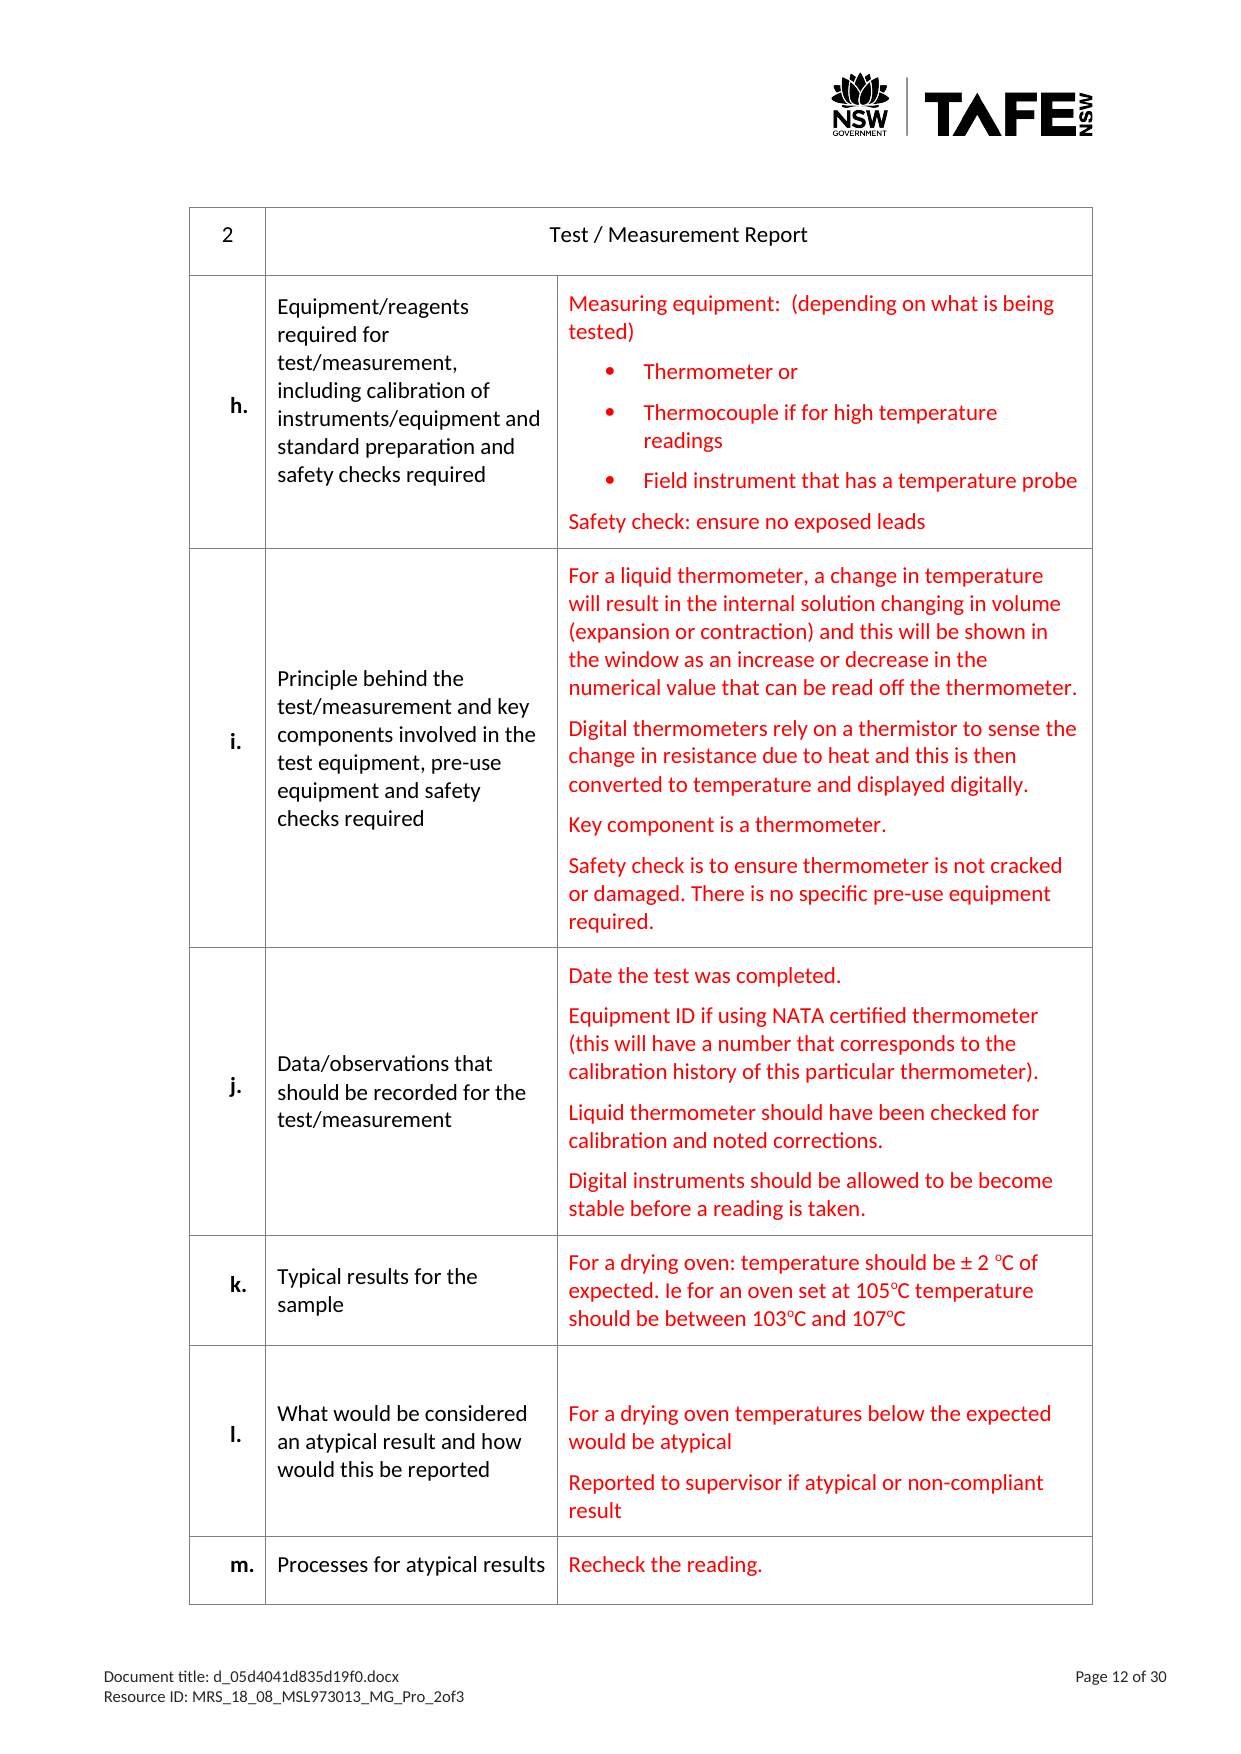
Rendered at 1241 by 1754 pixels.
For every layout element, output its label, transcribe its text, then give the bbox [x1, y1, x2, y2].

table_cell Processes for atypical results [266, 1537, 557, 1603]
picture [831, 71, 1093, 137]
table_cell Measuring equipment: (depending on what is being tested) Thermometer or Thermocouple if for high temperature readings Field instrument that has a temperature probe Safety check: ensure no exposed leads [558, 276, 1092, 547]
table_cell Data/observations that should be recorded for the test/measurement [266, 948, 557, 1235]
table_header Test / Measurement Report [266, 208, 1092, 275]
table_cell For a drying oven temperatures below the expected would be atypical Reported to supervisor if atypical or non-compliant result [558, 1346, 1092, 1536]
table_cell [190, 1346, 265, 1536]
table_cell Principle behind the test/measurement and key components involved in the test equipment, pre-use equipment and safety checks required [266, 549, 557, 947]
table_cell For a drying oven: temperature should be ± 2 oC of expected. Ie for an oven set at 105oC temperature should be between 103oC and 107oC [558, 1236, 1092, 1345]
table_cell Typical results for the sample [266, 1236, 557, 1345]
table_cell [190, 948, 265, 1235]
table_cell Equipment/reagents required for test/measurement, including calibration of instruments/equipment and standard preparation and safety checks required [266, 276, 557, 547]
table_cell Date the test was completed. Equipment ID if using NATA certified thermometer (this will have a number that corresponds to the calibration history of this particular thermometer). Liquid thermometer should have been checked for calibration and noted corrections. Digital instruments should be allowed to be become stable before a reading is taken. [558, 948, 1092, 1235]
table_cell What would be considered an atypical result and how would this be reported [266, 1346, 557, 1536]
table_header 2 [190, 208, 265, 275]
table_cell [190, 276, 265, 547]
table_cell For a liquid thermometer, a change in temperature will result in the internal solution changing in volume (expansion or contraction) and this will be shown in the window as an increase or decrease in the numerical value that can be read off the thermometer. Digital thermometers rely on a thermistor to sense the change in resistance due to heat and this is then converted to temperature and displayed digitally. Key component is a thermometer. Safety check is to ensure thermometer is not cracked or damaged. There is no specific pre-use equipment required. [558, 549, 1092, 947]
table_cell [190, 549, 265, 947]
table_cell [190, 1537, 265, 1603]
table_cell [190, 1236, 265, 1345]
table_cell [558, 1537, 1092, 1603]
